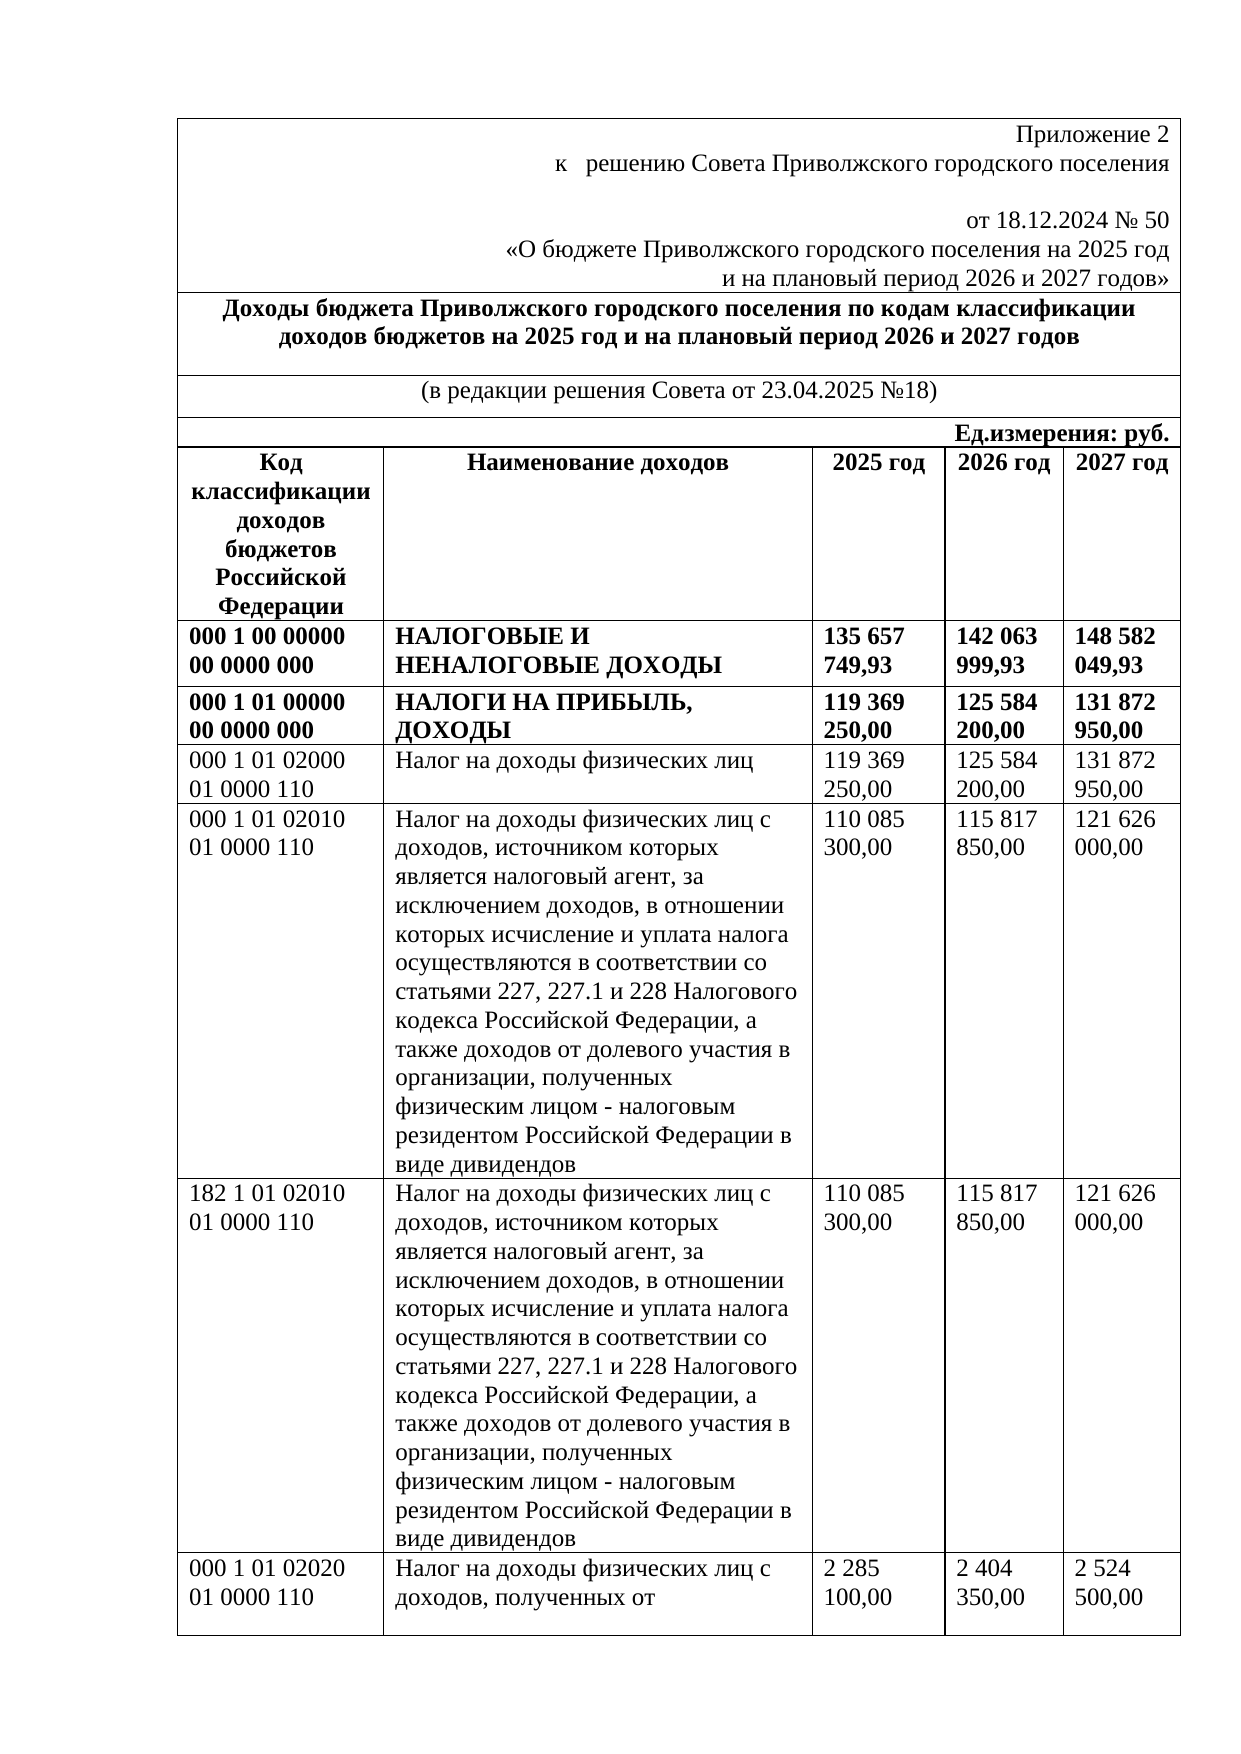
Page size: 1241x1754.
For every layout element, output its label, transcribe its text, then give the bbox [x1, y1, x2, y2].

table_cell 131 872 950,00 [1064, 687, 1180, 744]
table_cell НАЛОГИ НА ПРИБЫЛЬ, ДОХОДЫ [384, 687, 812, 744]
table_cell 119 369 250,00 [813, 745, 944, 803]
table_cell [178, 1553, 383, 1635]
table_cell Налог на доходы физических лиц [384, 745, 812, 803]
table_cell 2 285 100,00 [813, 1553, 944, 1635]
table_cell 121 626 000,00 [1064, 804, 1180, 1177]
table_cell 2026 год [946, 448, 1063, 620]
table_cell Доходы бюджета Приволжского городского поселения по кодам классификации доходов бюджетов на 2025 год и на плановый период 2026 и 2027 годов [178, 293, 1180, 374]
table_cell 125 584 200,00 [946, 687, 1063, 744]
table_cell 121 626 000,00 [1064, 1179, 1180, 1552]
table_cell 2027 год [1064, 448, 1180, 620]
table_cell 000 1 01 00000 00 0000 000 [178, 687, 383, 744]
table_cell 000 1 00 00000 00 0000 000 [178, 621, 383, 686]
table_cell Налог на доходы физических лиц с доходов, источником которых является налоговый агент, за исключением доходов, в отношении которых исчисление и уплата налога осуществляются в соответствии со статьями 227, 227.1 и 228 Налогового кодекса Российской Федерации, а также доходов от долевого участия в организации, полученных физическим лицом - налоговым резидентом Российской Федерации в виде дивидендов [384, 1179, 812, 1552]
table_cell 135 657 749,93 [813, 621, 944, 686]
table_cell 125 584 200,00 [946, 745, 1063, 803]
table_cell 000 1 01 02010 01 0000 110 [178, 804, 383, 1177]
table_cell Наименование доходов [384, 448, 812, 620]
table_cell 119 369 250,00 [813, 687, 944, 744]
table_cell 182 1 01 02010 01 0000 110 [178, 1179, 383, 1552]
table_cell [384, 1553, 812, 1635]
table_cell 110 085 300,00 [813, 1179, 944, 1552]
table_cell 110 085 300,00 [813, 804, 944, 1177]
table_cell 2 404 350,00 [946, 1553, 1063, 1635]
table_cell 115 817 850,00 [946, 1179, 1063, 1552]
table_cell 2 524 500,00 [1064, 1553, 1180, 1635]
table_cell 2025 год [813, 448, 944, 620]
table_header Приложение 2 к решению Совета Приволжского городского поселения от 18.12.2024 № 50 «О бюджете Приволжского городского поселения на 2025 год и на плановый период 2026 и 2027 годов» [178, 119, 1180, 292]
table_cell 115 817 850,00 [946, 804, 1063, 1177]
table_cell 142 063 999,93 [946, 621, 1063, 686]
table_cell (в редакции решения Совета от 23.04.2025 №18) [178, 376, 1180, 417]
table_cell Код классификации доходов бюджетов Российской Федерации [178, 448, 383, 620]
table_cell 148 582 049,93 [1064, 621, 1180, 686]
table_cell 131 872 950,00 [1064, 745, 1180, 803]
table_cell НАЛОГОВЫЕ И НЕНАЛОГОВЫЕ ДОХОДЫ [384, 621, 812, 686]
table_cell 000 1 01 02000 01 0000 110 [178, 745, 383, 803]
table_cell Ед.измерения: руб. [178, 418, 1180, 446]
table_cell Налог на доходы физических лиц с доходов, источником которых является налоговый агент, за исключением доходов, в отношении которых исчисление и уплата налога осуществляются в соответствии со статьями 227, 227.1 и 228 Налогового кодекса Российской Федерации, а также доходов от долевого участия в организации, полученных физическим лицом - налоговым резидентом Российской Федерации в виде дивидендов [384, 804, 812, 1177]
